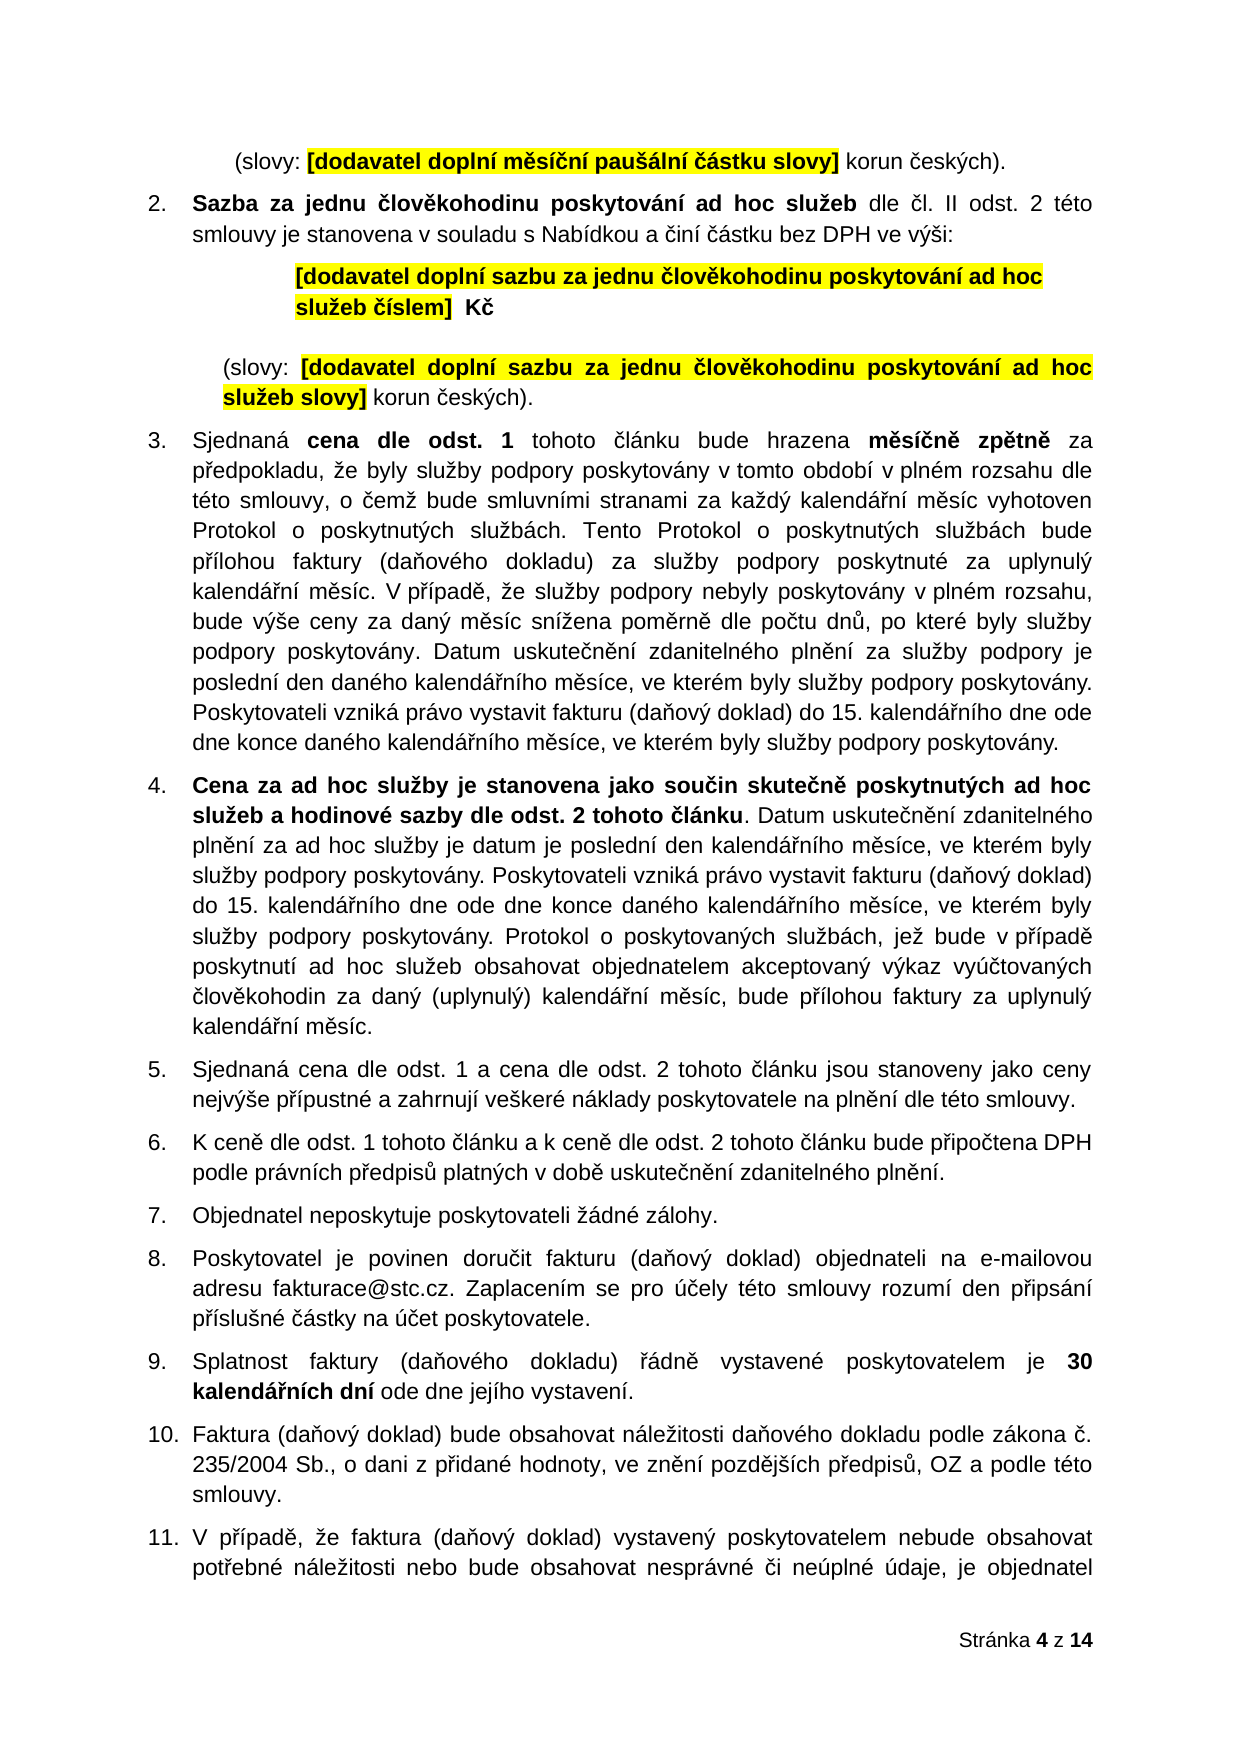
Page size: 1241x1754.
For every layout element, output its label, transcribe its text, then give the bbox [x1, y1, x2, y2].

list Sjednaná cena dle odst. 1 a cena dle odst. 2 tohoto článku jsou stanoveny jako ceny nejvýše přípustné a zahrnují veškeré náklady poskytovatele na plnění dle této smlouvy. [148, 1056, 1093, 1112]
list [dodavatel doplní sazbu za jednu člověkohodinu poskytování ad hoc služeb číslem] Kč [295, 263, 1093, 320]
list K ceně dle odst. 1 tohoto článku a k ceně dle odst. 2 tohoto článku bude připočtena DPH podle právních předpisů platných v době uskutečnění zdanitelného plnění. [148, 1129, 1093, 1185]
list Objednatel neposkytuje poskytovateli žádné zálohy. [148, 1202, 1093, 1228]
list Poskytovatel je povinen doručit fakturu (daňový doklad) objednateli na e-mailovou adresu fakturace@stc.cz. Zaplacením se pro účely této smlouvy rozumí den připsání příslušné částky na účet poskytovatele. [148, 1244, 1093, 1331]
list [148, 1524, 1093, 1580]
list (slovy: [dodavatel doplní sazbu za jednu člověkohodinu poskytování ad hoc služeb slovy] korun českých). [223, 354, 1093, 410]
list Sjednaná cena dle odst. 1 tohoto článku bude hrazena měsíčně zpětně za předpokladu, že byly služby podpory poskytovány v tomto období v plném rozsahu dle této smlouvy, o čemž bude smluvními stranami za každý kalendářní měsíc vyhotoven Protokol o poskytnutých službách. Tento Protokol o poskytnutých službách bude přílohou faktury (daňového dokladu) za služby podpory poskytnuté za uplynulý kalendářní měsíc. V případě, že služby podpory nebyly poskytovány v plném rozsahu, bude výše ceny za daný měsíc snížena poměrně dle počtu dnů, po které byly služby podpory poskytovány. Datum uskutečnění zdanitelného plnění za služby podpory je poslední den daného kalendářního měsíce, ve kterém byly služby podpory poskytovány. Poskytovateli vzniká právo vystavit fakturu (daňový doklad) do 15. kalendářního dne ode dne konce daného kalendářního měsíce, ve kterém byly služby podpory poskytovány. [148, 427, 1093, 755]
list Splatnost faktury (daňového dokladu) řádně vystavené poskytovatelem je 30 kalendářních dní ode dne jejího vystavení. [148, 1348, 1093, 1404]
text (slovy: [dodavatel doplní měsíční paušální částku slovy] korun českých). [839, 148, 1093, 174]
list Sazba za jednu člověkohodinu poskytování ad hoc služeb dle čl. II odst. 2 této smlouvy je stanovena v souladu s Nabídkou a činí částku bez DPH ve výši: [148, 190, 1093, 247]
list Cena za ad hoc služby je stanovena jako součin skutečně poskytnutých ad hoc služeb a hodinové sazby dle odst. 2 tohoto článku. Datum uskutečnění zdanitelného plnění za ad hoc služby je datum je poslední den kalendářního měsíce, ve kterém byly služby podpory poskytovány. Poskytovateli vzniká právo vystavit fakturu (daňový doklad) do 15. kalendářního dne ode dne konce daného kalendářního měsíce, ve kterém byly služby podpory poskytovány. Protokol o poskytovaných službách, jež bude v případě poskytnutí ad hoc služeb obsahovat objednatelem akceptovaný výkaz vyúčtovaných člověkohodin za daný (uplynulý) kalendářní měsíc, bude přílohou faktury za uplynulý kalendářní měsíc. [148, 772, 1093, 1039]
list Faktura (daňový doklad) bude obsahovat náležitosti daňového dokladu podle zákona č. 235/2004 Sb., o dani z přidané hodnoty, ve znění pozdějších předpisů, OZ a podle této smlouvy. [148, 1421, 1093, 1507]
